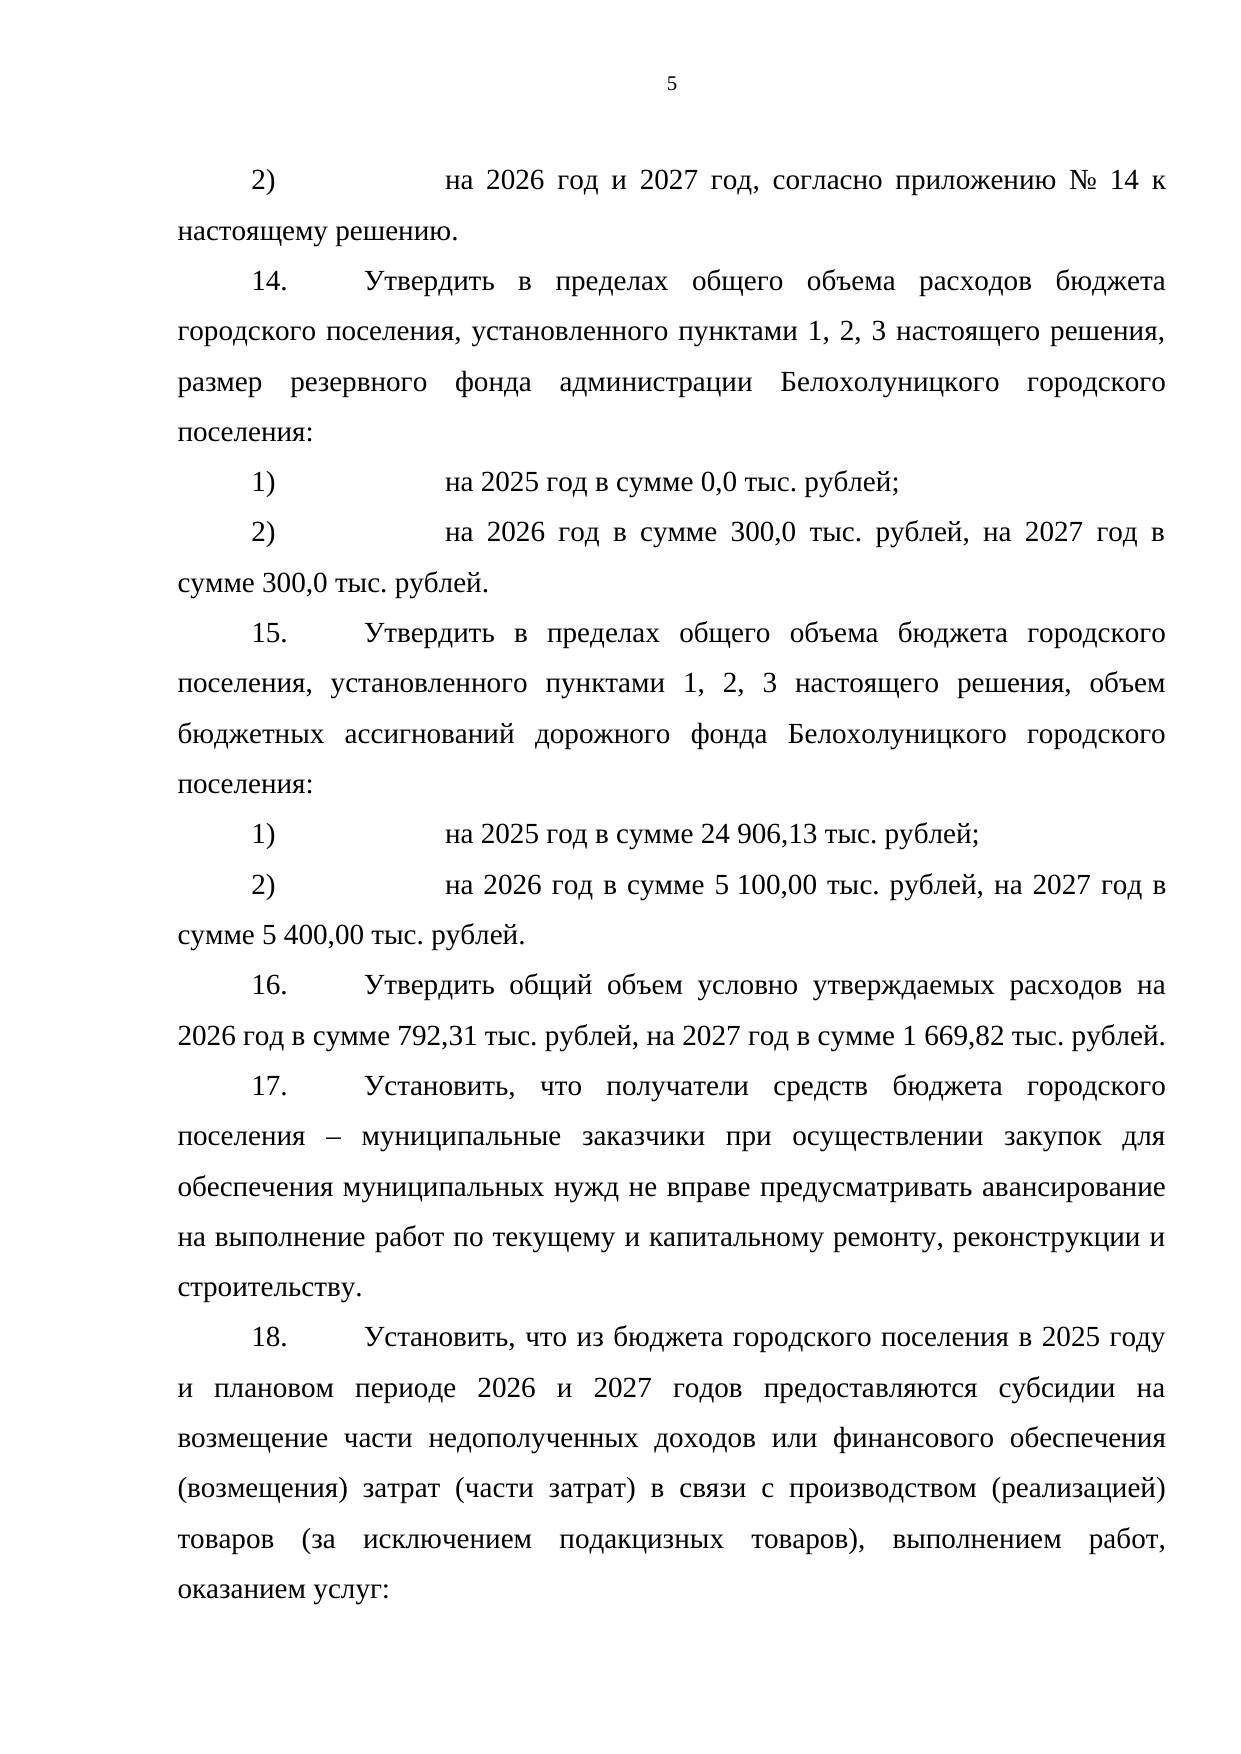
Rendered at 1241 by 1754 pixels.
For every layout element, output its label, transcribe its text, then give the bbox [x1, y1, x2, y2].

list на 2026 год в сумме 5 100,00 тыс. рублей, на 2027 год в сумме 5 400,00 тыс. рублей. [177, 867, 1166, 951]
list на 2026 год и 2027 год, согласно приложению № 14 к настоящему решению. [177, 162, 1166, 246]
list Установить, что получатели средств бюджета городского поселения – муниципальные заказчики при осуществлении закупок для обеспечения муниципальных нужд не вправе предусматривать авансирование на выполнение работ по текущему и капитальному ремонту, реконструкции и строительству. [177, 1068, 1166, 1303]
list Установить, что из бюджета городского поселения в 2025 году и плановом периоде 2026 и 2027 годов предоставляются субсидии на возмещение части недополученных доходов или финансового обеспечения (возмещения) затрат (части затрат) в связи с производством (реализацией) товаров (за исключением подакцизных товаров), выполнением работ, оказанием услуг: [177, 1319, 1166, 1605]
list на 2026 год в сумме 300,0 тыс. рублей, на 2027 год в сумме 300,0 тыс. рублей. [177, 514, 1166, 598]
list на 2025 год в сумме 24 906,13 тыс. рублей; [177, 816, 1166, 850]
list Утвердить в пределах общего объема расходов бюджета городского поселения, установленного пунктами 1, 2, 3 настоящего решения, размер резервного фонда администрации Белохолуницкого городского поселения: [177, 263, 1166, 447]
list Утвердить в пределах общего объема бюджета городского поселения, установленного пунктами 1, 2, 3 настоящего решения, объем бюджетных ассигнований дорожного фонда Белохолуницкого городского поселения: [177, 615, 1166, 800]
list на 2025 год в сумме 0,0 тыс. рублей; [177, 464, 1166, 498]
list Утвердить общий объем условно утверждаемых расходов на 2026 год в сумме 792,31 тыс. рублей, на 2027 год в сумме 1 669,82 тыс. рублей. [177, 967, 1166, 1051]
